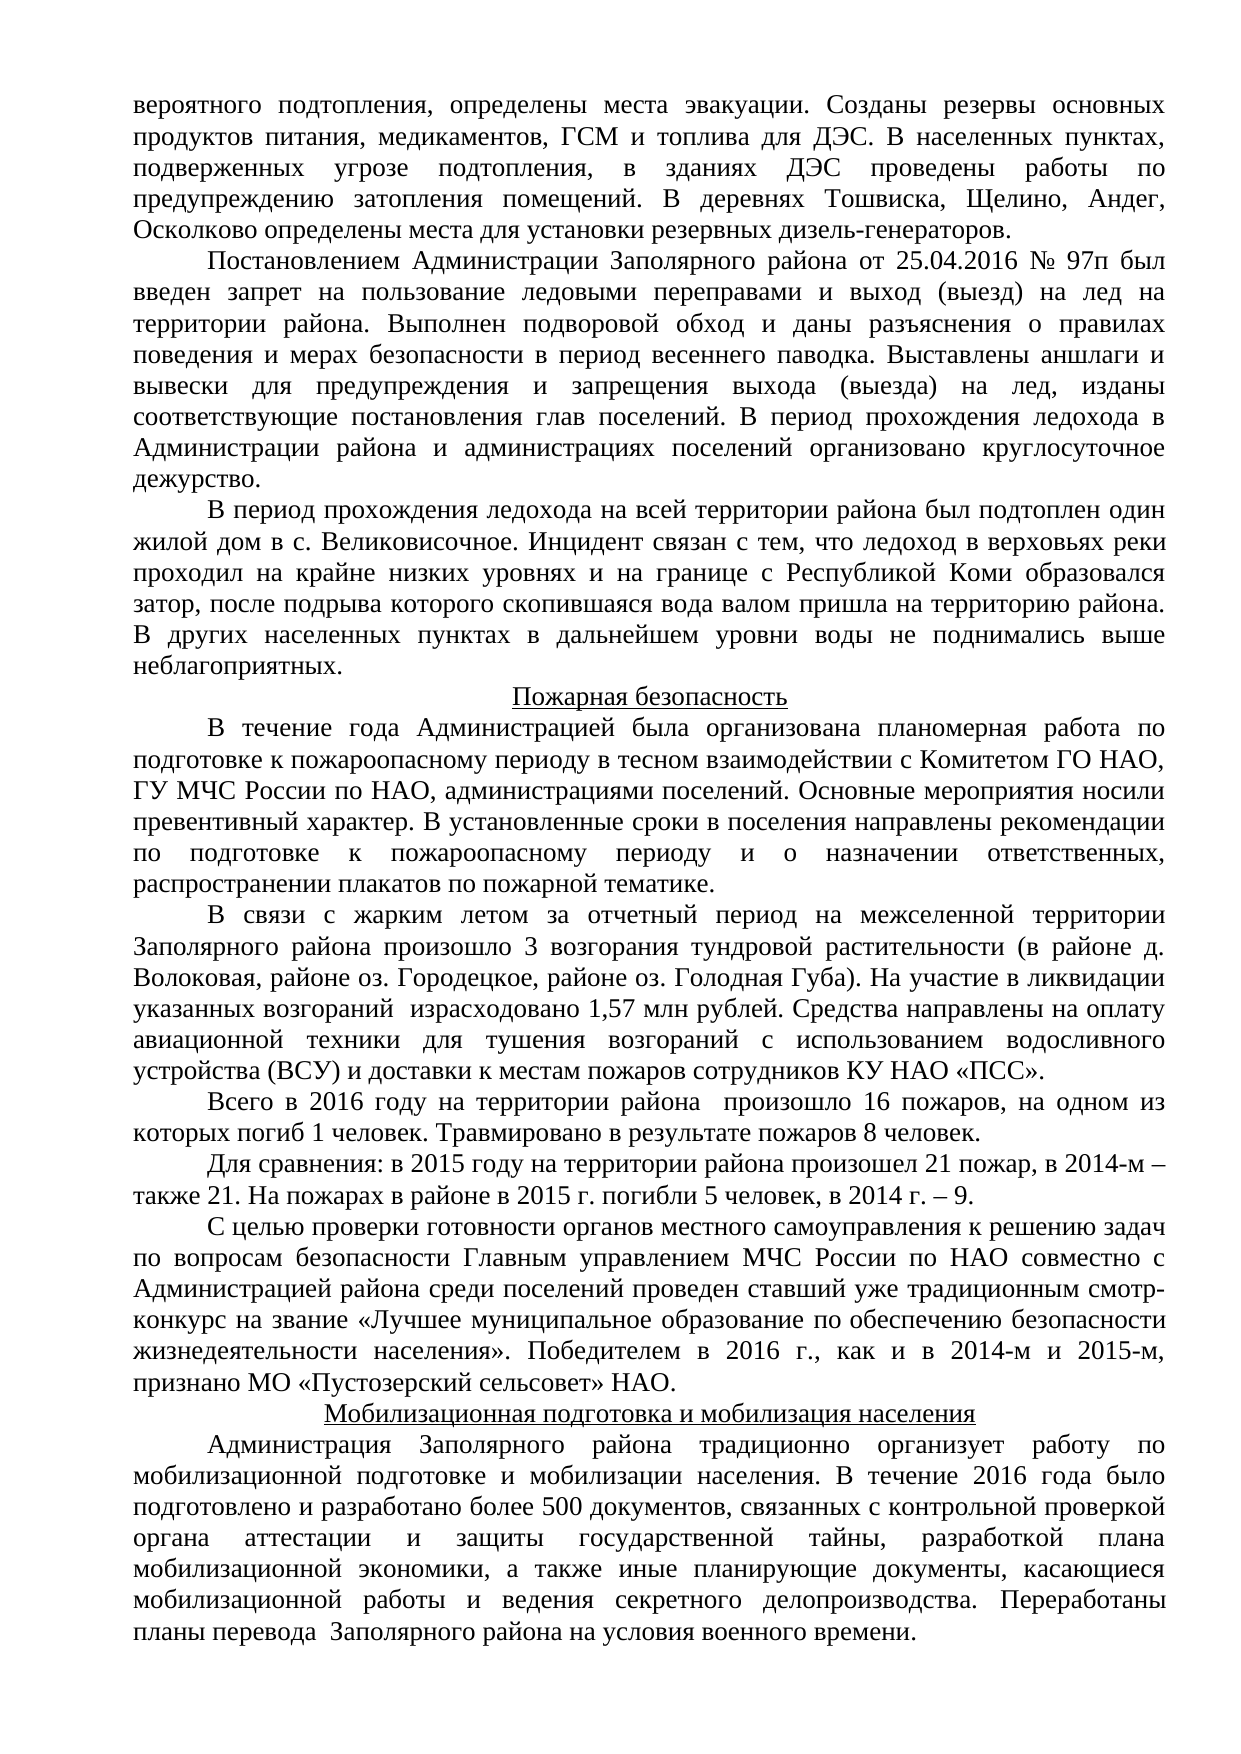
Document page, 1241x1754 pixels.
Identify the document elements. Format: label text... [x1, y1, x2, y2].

text Всего в 2016 году на территории района произошло 16 пожаров, на одном из которых погиб 1 человек. Травмировано в результате пожаров 8 человек. [133, 1085, 1167, 1148]
text Пожарная безопасность [133, 680, 1167, 712]
text Мобилизационная подготовка и мобилизация населения [133, 1397, 1167, 1428]
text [133, 89, 1167, 244]
text Постановлением Администрации Заполярного района от 25.04.2016 № 97п был введен запрет на пользование ледовыми переправами и выход (выезд) на лед на территории района. Выполнен подворовой обход и даны разъяснения о правилах поведения и мерах безопасности в период весеннего паводка. Выставлены аншлаги и вывески для предупреждения и запрещения выхода (выезда) на лед, изданы соответствующие постановления глав поселений. В период прохождения ледохода в Администрации района и администрациях поселений организовано круглосуточное дежурство. [133, 244, 1167, 493]
text С целью проверки готовности органов местного самоуправления к решению задач по вопросам безопасности Главным управлением МЧС России по НАО совместно с Администрацией района среди поселений проведен ставший уже традиционным смотр-конкурс на звание «Лучшее муниципальное образование по обеспечению безопасности жизнедеятельности населения». Победителем в 2016 г., как и в 2014-м и 2015-м, признано МО «Пустозерский сельсовет» НАО. [133, 1210, 1167, 1397]
text В период прохождения ледохода на всей территории района был подтоплен один жилой дом в с. Великовисочное. Инцидент связан с тем, что ледоход в верховьях реки проходил на крайне низких уровнях и на границе с Республикой Коми образовался затор, после подрыва которого скопившаяся вода валом пришла на территорию района. В других населенных пунктах в дальнейшем уровни воды не поднимались выше неблагоприятных. [133, 493, 1167, 680]
text В связи с жарким летом за отчетный период на межселенной территории Заполярного района произошло 3 возгорания тундровой растительности (в районе д. Волоковая, районе оз. Городецкое, районе оз. Голодная Губа). На участие в ликвидации указанных возгораний израсходовано 1,57 млн рублей. Средства направлены на оплату авиационной техники для тушения возгораний с использованием водосливного устройства (ВСУ) и доставки к местам пожаров сотрудников КУ НАО «ПСС». [133, 898, 1167, 1085]
text Для сравнения: в 2015 году на территории района произошел 21 пожар, в 2014-м – также 21. На пожарах в районе в 2015 г. погибли 5 человек, в 2014 г. – 9. [133, 1148, 1167, 1210]
text Администрация Заполярного района традиционно организует работу по мобилизационной подготовке и мобилизации населения. В течение 2016 года было подготовлено и разработано более 500 документов, связанных с контрольной проверкой органа аттестации и защиты государственной тайны, разработкой плана мобилизационной экономики, а также иные планирующие документы, касающиеся мобилизационной работы и ведения секретного делопроизводства. Переработаны планы перевода Заполярного района на условия военного времени. [133, 1428, 1167, 1646]
text В течение года Администрацией была организована планомерная работа по подготовке к пожароопасному периоду в тесном взаимодействии с Комитетом ГО НАО, ГУ МЧС России по НАО, администрациями поселений. Основные мероприятия носили превентивный характер. В установленные сроки в поселения направлены рекомендации по подготовке к пожароопасному периоду и о назначении ответственных, распространении плакатов по пожарной тематике. [133, 712, 1167, 898]
